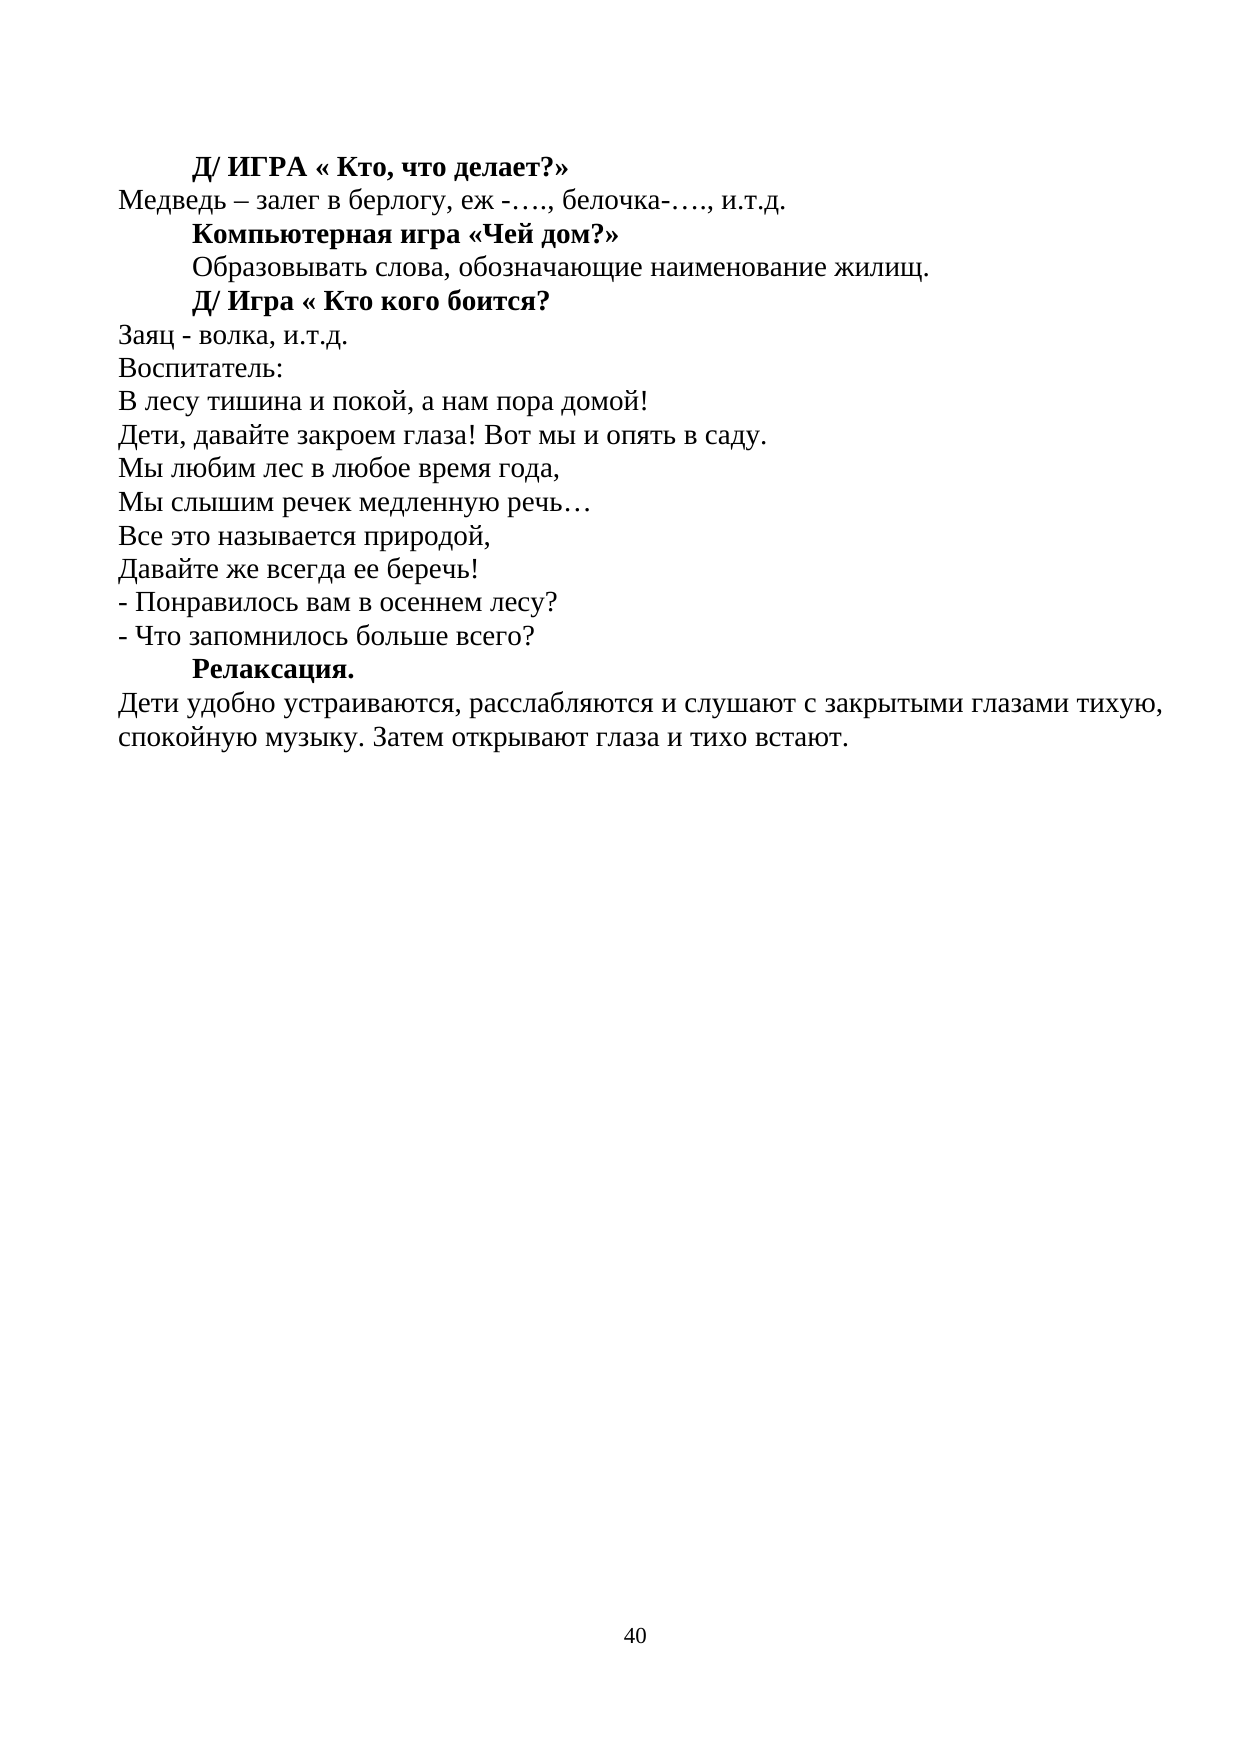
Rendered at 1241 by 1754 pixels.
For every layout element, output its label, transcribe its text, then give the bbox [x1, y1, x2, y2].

text Дети, давайте закроем глаза! Вот мы и опять в саду. Мы любим лес в любое время года, [118, 417, 787, 484]
subtitle Д/ ИГРА « Кто, что делает?» [192, 149, 1178, 183]
subtitle Компьютерная игра «Чей дом?» [192, 217, 1178, 250]
text В лесу тишина и покой, а нам пора домой! [118, 384, 1178, 417]
list Понравилось вам в осеннем лесу? [118, 585, 1178, 618]
text Заяц - волка, и.т.д. Воспитатель: [118, 317, 350, 384]
subtitle Релаксация. [192, 652, 1178, 685]
list Что запомнилось больше всего? [118, 618, 1178, 652]
text Образовывать слова, обозначающие наименование жилищ. [192, 250, 1178, 283]
text Мы слышим речек медленную речь… Все это называется природой, [118, 484, 601, 551]
text Давайте же всегда ее беречь! [118, 551, 1178, 585]
text Дети удобно устраиваются, расслабляются и слушают с закрытыми глазами тихую, спокойную музыку. Затем открывают глаза и тихо встают. [118, 685, 1178, 752]
text Медведь – залег в берлогу, еж -…., белочка-…., и.т.д. [118, 183, 1178, 216]
subtitle Д/ Игра « Кто кого боится? [192, 284, 1178, 317]
